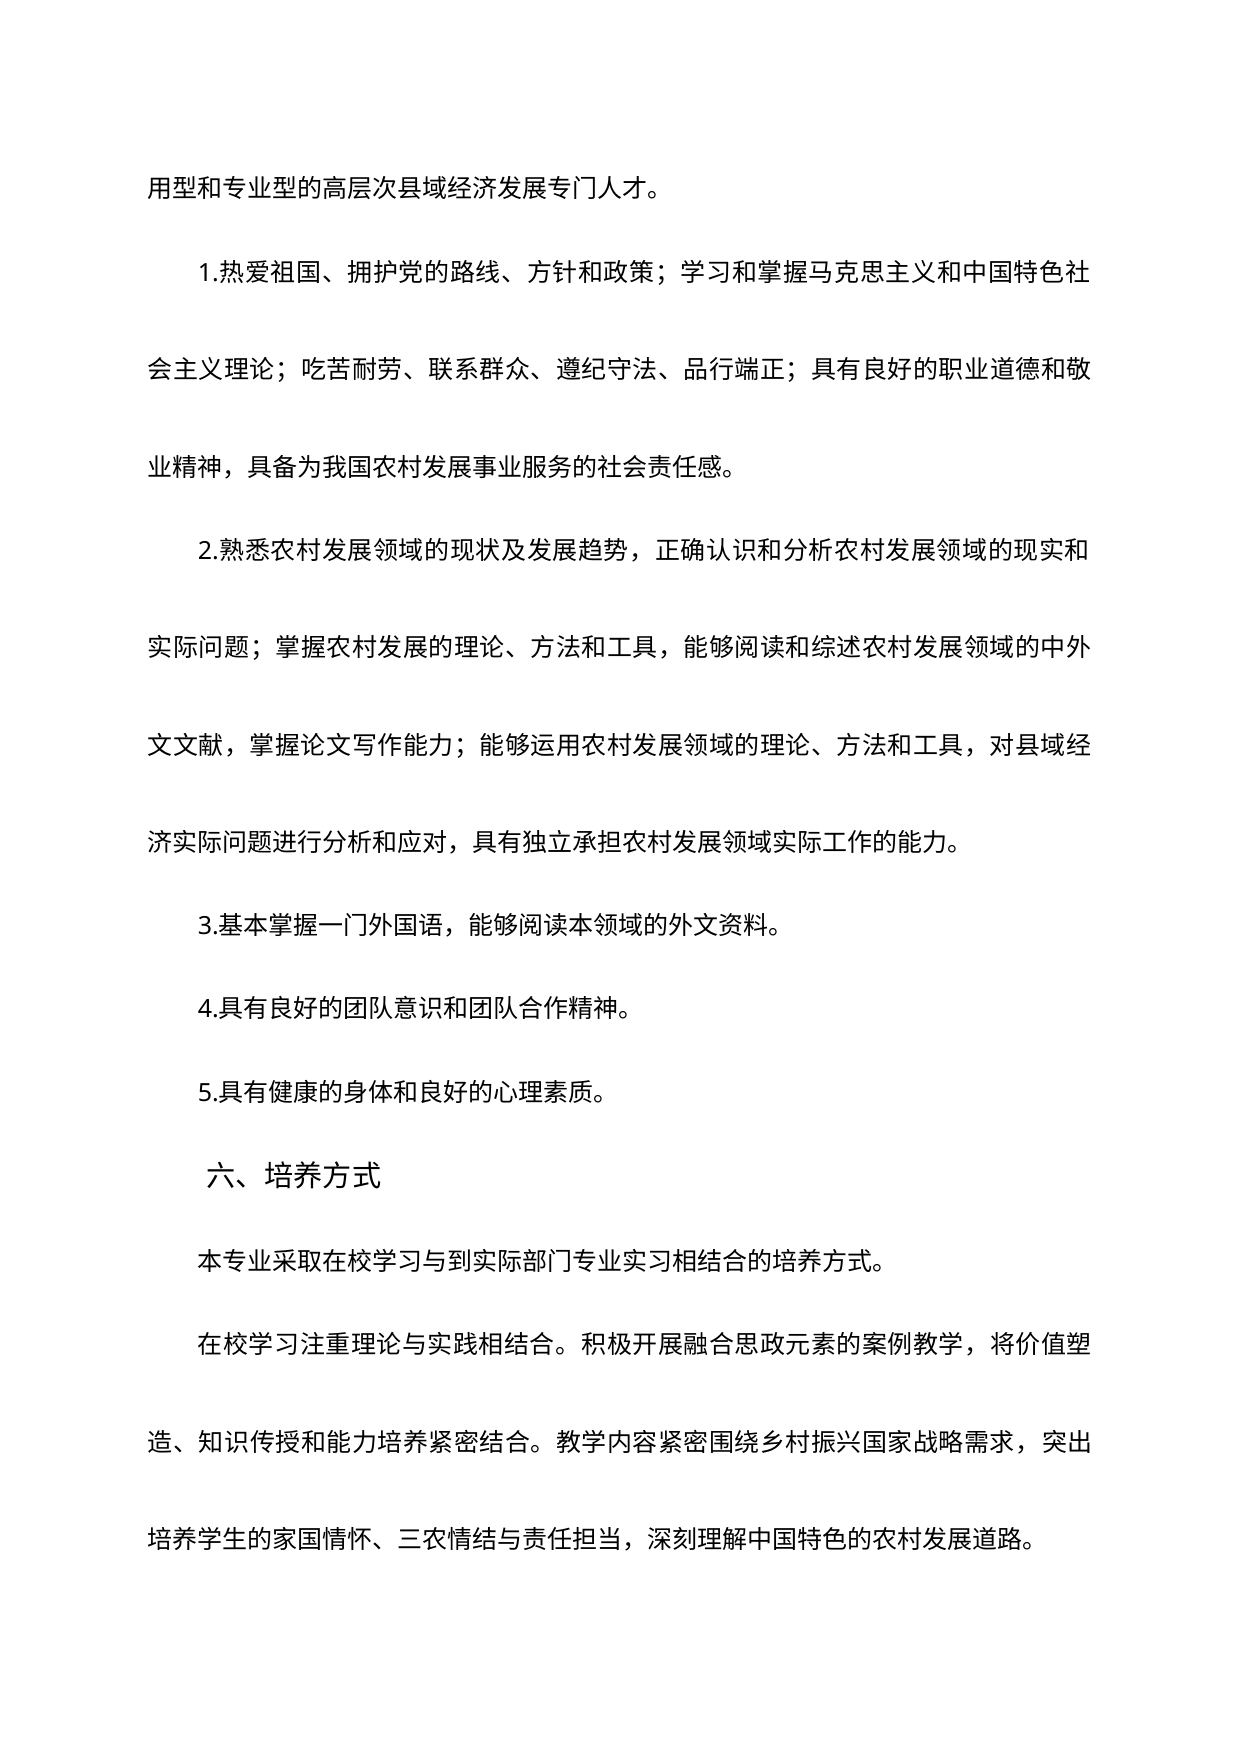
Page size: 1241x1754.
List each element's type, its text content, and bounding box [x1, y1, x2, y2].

text 在校学习注重理论与实践相结合。积极开展融合思政元素的案例教学，将价值塑造、知识传授和能力培养紧密结合。教学内容紧密围绕乡村振兴国家战略需求，​突出培养学生的家国情怀、三农情结与责任担当，深刻理解中国特色的农村发展道路。 [148, 1310, 1092, 1570]
text 六、培养方式 [148, 1141, 1092, 1206]
text 2.熟悉农村发展领域的现状及发展趋势，正确认识和分析农村发展领域的现实和实际问题；掌握农村发展的理论、方法和工具，能够阅读和综述农村发展领域的中外文文献，掌握论文写作能力；能够运用农村发展领域的理论、方法和工具，对县域经济实际问题进行分析和应对，具有独立承担农村发展领域实际工作的能力。 [148, 516, 1092, 873]
text 4.具有良好的团队意识和团队合作精神。 [148, 974, 1092, 1039]
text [148, 154, 1092, 219]
text 3.基本掌握一门外国语，能够阅读本领域的外文资料。 [148, 891, 1092, 956]
text 本专业采取在校学习与到实际部门专业实习相结合的培养方式。 [148, 1227, 1092, 1292]
text 5.具有健康的身体和良好的心理素质。 [148, 1058, 1092, 1123]
text 1.热爱祖国、拥护党的路线、方针和政策；学习和掌握马克思主义和中国特色社会主义理论；吃苦耐劳、联系群众、遵纪守法、品行端正；具有良好的职业道德和敬业精神，具备为我国农村发展事业服务的社会责任感。 [148, 238, 1092, 498]
